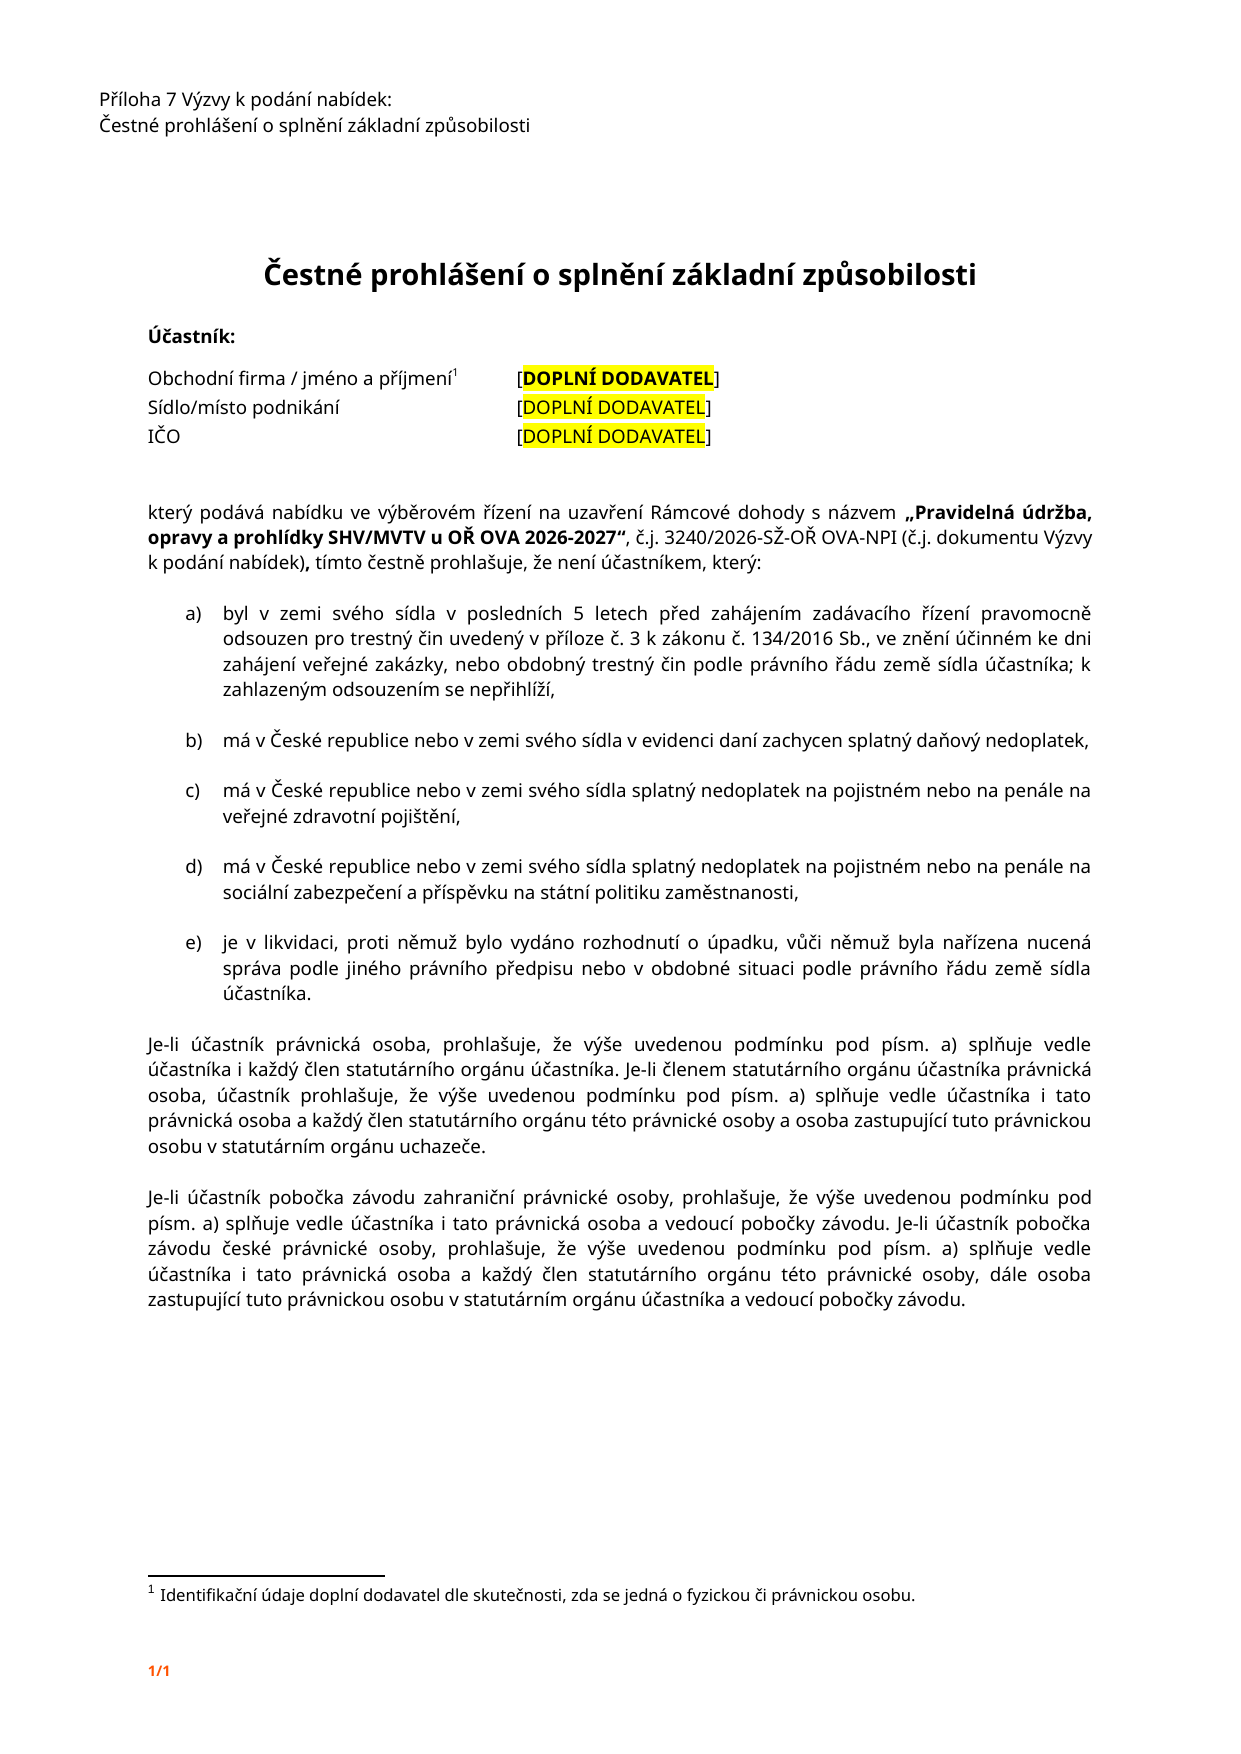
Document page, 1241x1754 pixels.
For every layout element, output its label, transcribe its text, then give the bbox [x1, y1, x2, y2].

text který podává nabídku ve výběrovém řízení na uzavření Rámcové dohody s názvem „Pravidelná údržba, opravy a prohlídky SHV/MVTV u OŘ OVA 2026-2027“, č.j. 3240/2026-SŽ-OŘ OVA-NPI (č.j. dokumentu Výzvy k podání nabídek), tímto čestně prohlašuje, že není účastníkem, který: [148, 499, 1093, 574]
text IČO [148, 420, 1093, 449]
list byl v zemi svého sídla v posledních 5 letech před zahájením zadávacího řízení pravomocně odsouzen pro trestný čin uvedený v příloze č. 3 k zákonu č. 134/2016 Sb., ve znění účinném ke dni zahájení veřejné zakázky, nebo obdobný trestný čin podle právního řádu země sídla účastníka; k zahlazeným odsouzením se nepřihlíží, [185, 600, 1093, 702]
list má v České republice nebo v zemi svého sídla v evidenci daní zachycen splatný daňový nedoplatek, [185, 727, 1093, 752]
text Obchodní firma / jméno a příjmení [148, 362, 1093, 391]
text Účastník: [148, 318, 1093, 349]
list je v likvidaci, proti němuž bylo vydáno rozhodnutí o úpadku, vůči němuž byla nařízena nucená správa podle jiného právního předpisu nebo v obdobné situaci podle právního řádu země sídla účastníka. [185, 929, 1093, 1006]
text Sídlo/místo podnikání [DOPLNÍ DODAVATEL] [148, 391, 1093, 420]
text Je-li účastník právnická osoba, prohlašuje, že výše uvedenou podmínku pod písm. a) splňuje vedle účastníka i každý člen statutárního orgánu účastníka. Je-li členem statutárního orgánu účastníka právnická osoba, účastník prohlašuje, že výše uvedenou podmínku pod písm. a) splňuje vedle účastníka i tato právnická osoba a každý člen statutárního orgánu této právnické osoby a osoba zastupující tuto právnickou osobu v statutárním orgánu uchazeče. [148, 1031, 1093, 1159]
text Je-li účastník pobočka závodu zahraniční právnické osoby, prohlašuje, že výše uvedenou podmínku pod písm. a) splňuje vedle účastníka i tato právnická osoba a vedoucí pobočky závodu. Je-li účastník pobočka závodu české právnické osoby, prohlašuje, že výše uvedenou podmínku pod písm. a) splňuje vedle účastníka i tato právnická osoba a každý člen statutárního orgánu této právnické osoby, dále osoba zastupující tuto právnickou osobu v statutárním orgánu účastníka a vedoucí pobočky závodu. [148, 1184, 1093, 1312]
list má v České republice nebo v zemi svého sídla splatný nedoplatek na pojistném nebo na penále na sociální zabezpečení a příspěvku na státní politiku zaměstnanosti, [185, 853, 1093, 904]
list má v České republice nebo v zemi svého sídla splatný nedoplatek na pojistném nebo na penále na veřejné zdravotní pojištění, [185, 777, 1093, 828]
title Čestné prohlášení o splnění základní způsobilosti [148, 254, 1093, 293]
